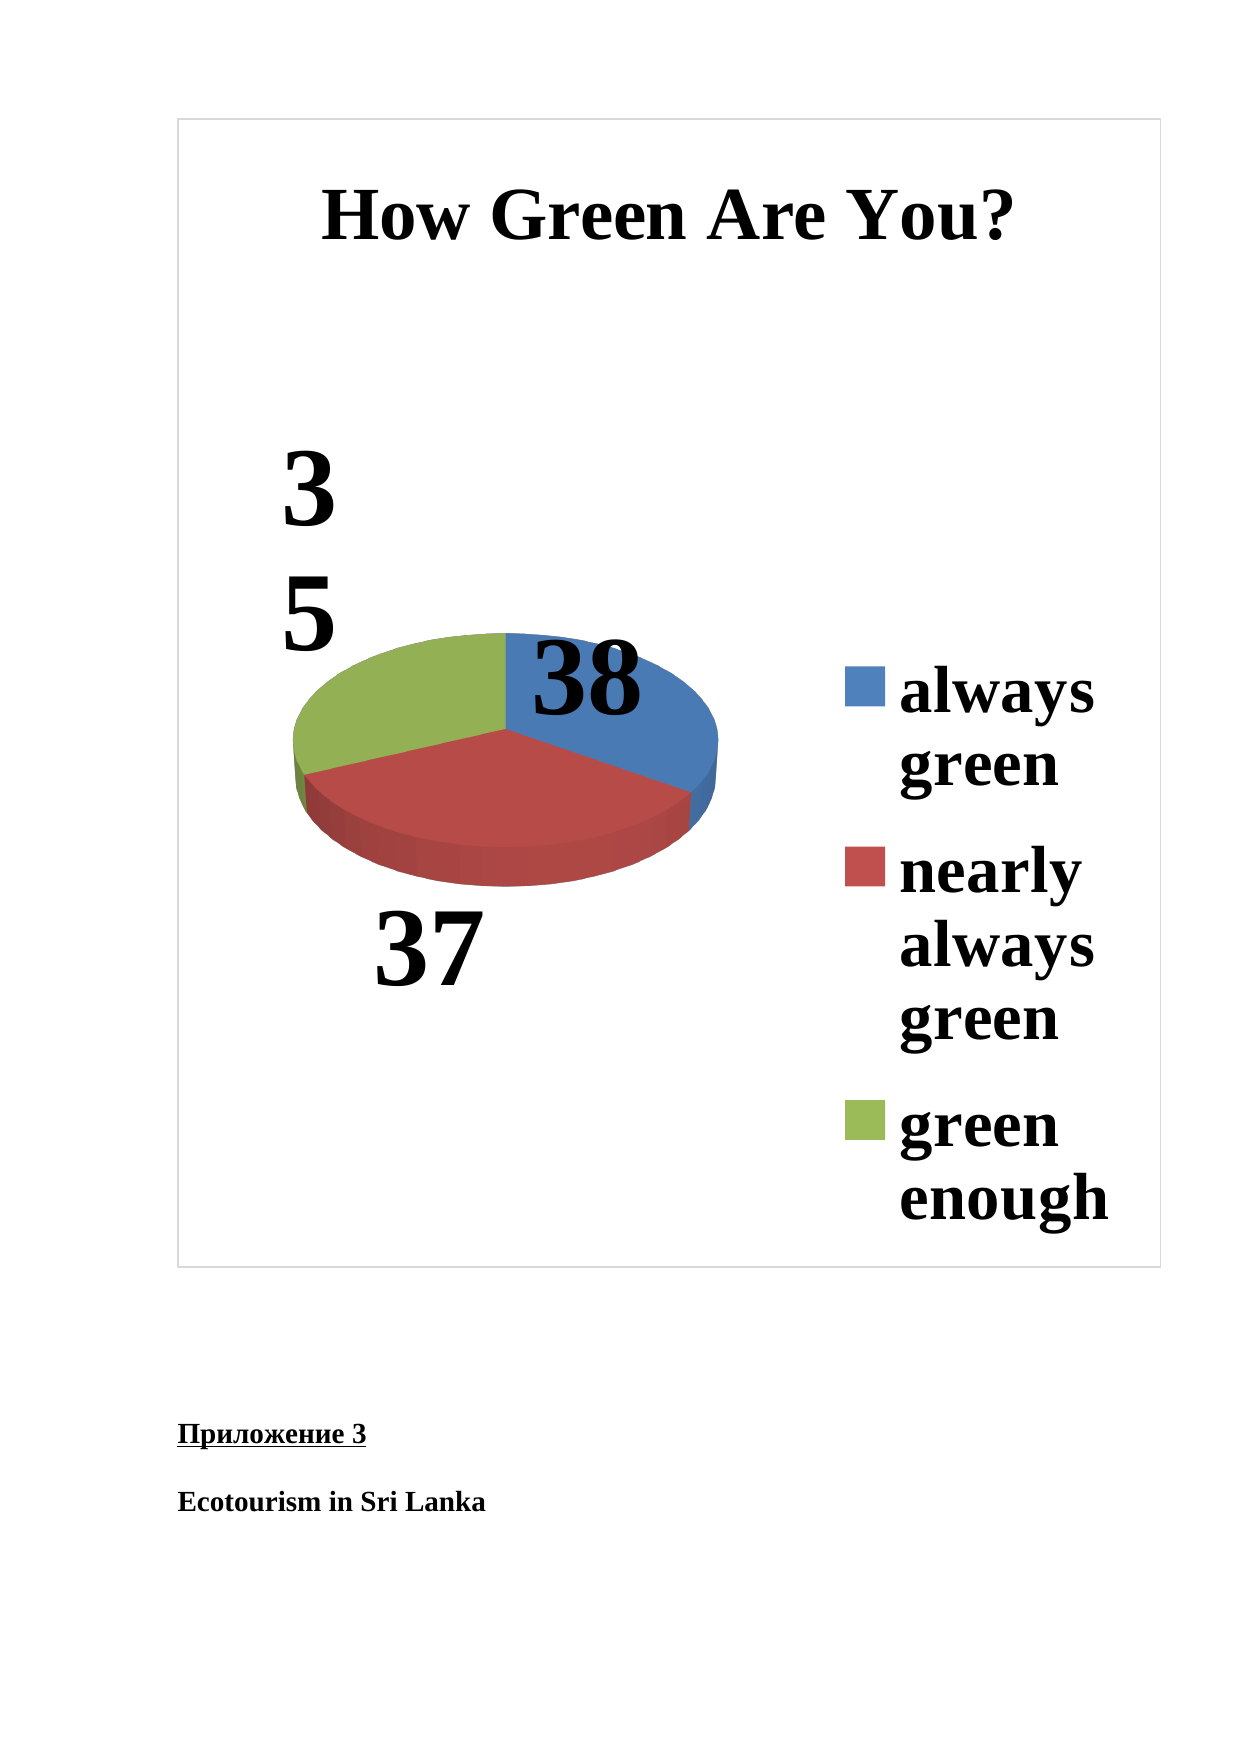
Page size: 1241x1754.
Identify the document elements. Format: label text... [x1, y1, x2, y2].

text Приложение 3 [177, 1417, 1152, 1450]
text Ecotourism in Sri Lanka [177, 1484, 1152, 1517]
